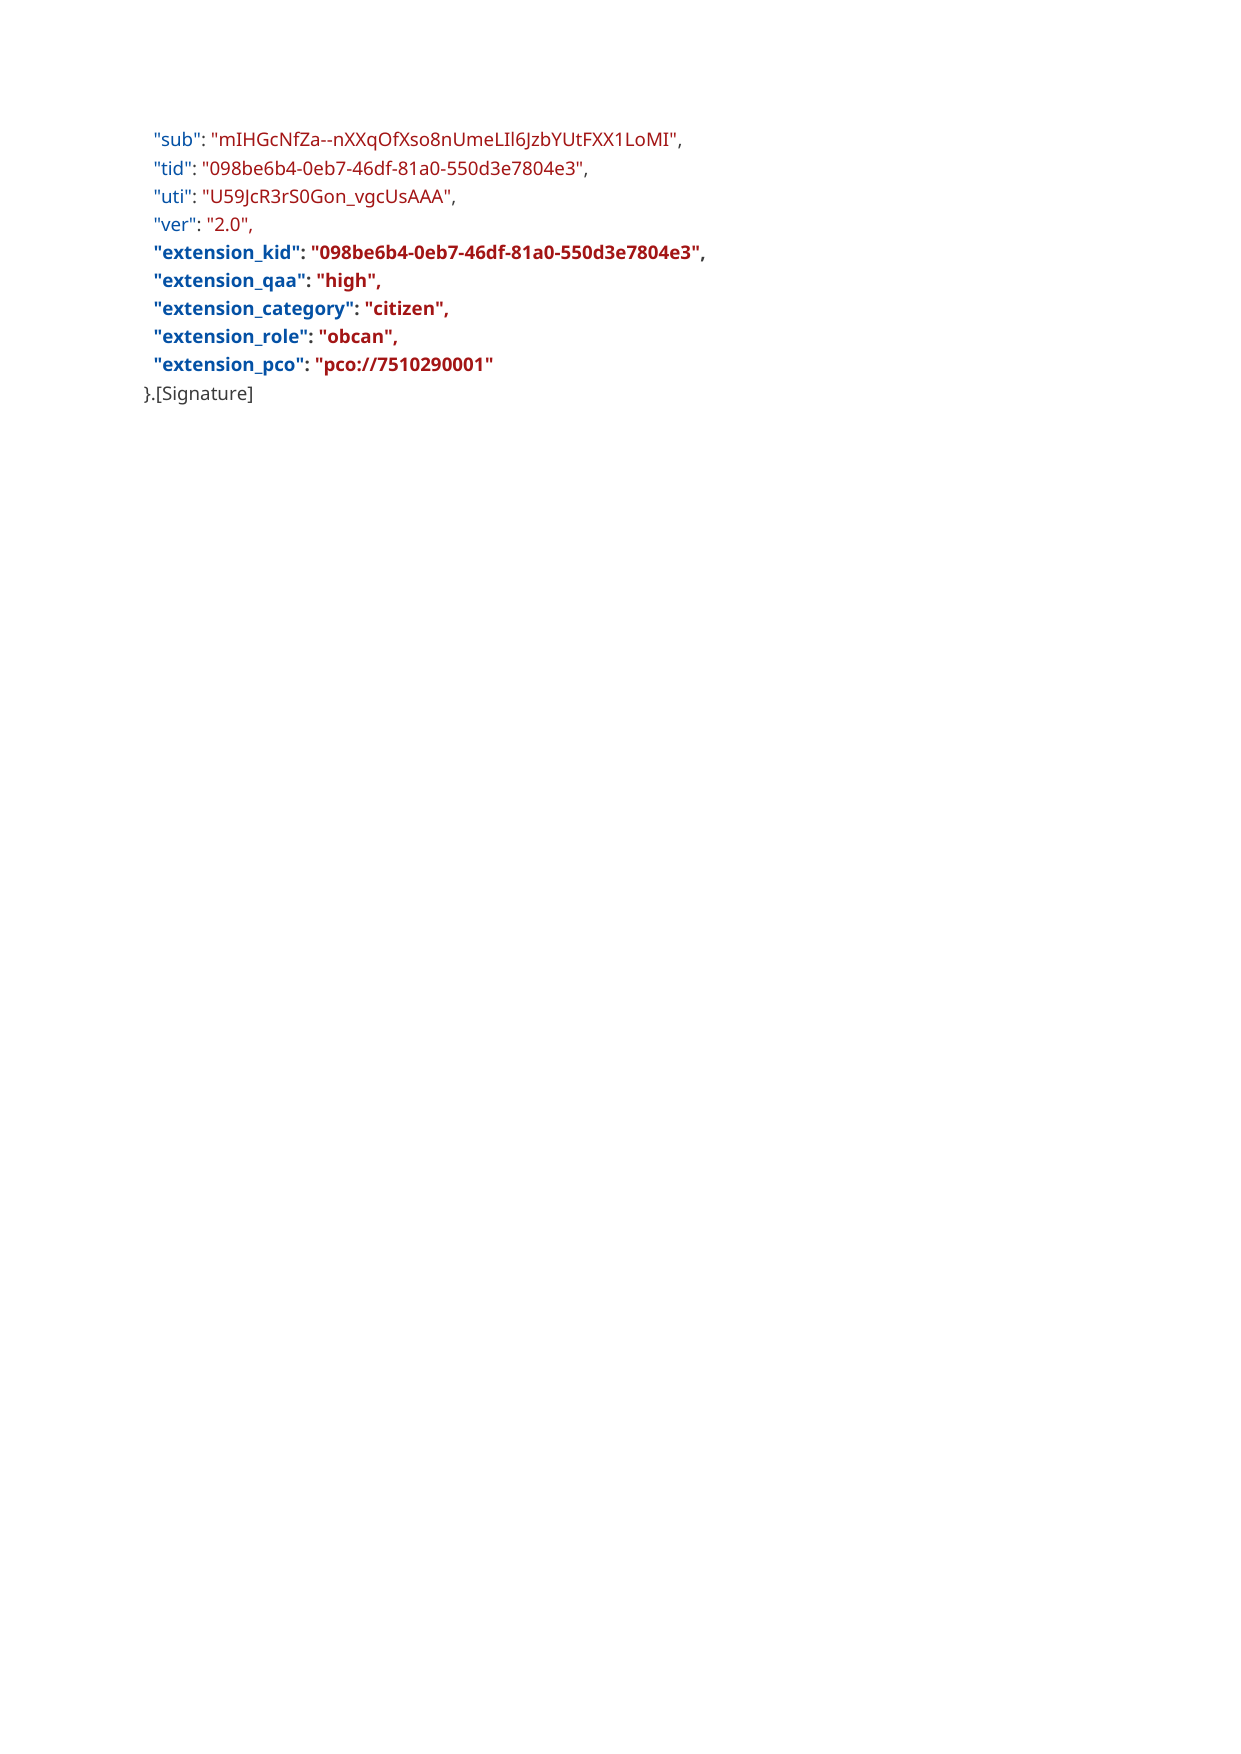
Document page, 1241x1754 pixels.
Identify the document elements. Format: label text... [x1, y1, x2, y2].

text "sub": "mIHGcNfZa--nXXqOfXso8nUmeLIl6JzbYUtFXX1LoMI", [124, 124, 1152, 152]
text "uti": "U59JcR3rS0Gon_vgcUsAAA", [124, 180, 1152, 208]
text }.[Signature] [124, 377, 1152, 405]
text "extension_role": "obcan", [124, 321, 1152, 349]
text "ver": "2.0", [124, 208, 1152, 237]
text "extension_category": "citizen", [124, 293, 1152, 321]
text "tid": "098be6b4-0eb7-46df-81a0-550d3e7804e3", [124, 152, 1152, 180]
text "extension_qaa": "high", [124, 265, 1152, 293]
text "extension_kid": "098be6b4-0eb7-46df-81a0-550d3e7804e3", [124, 237, 1152, 265]
text "extension_pco": "pco://7510290001" [124, 349, 1152, 377]
